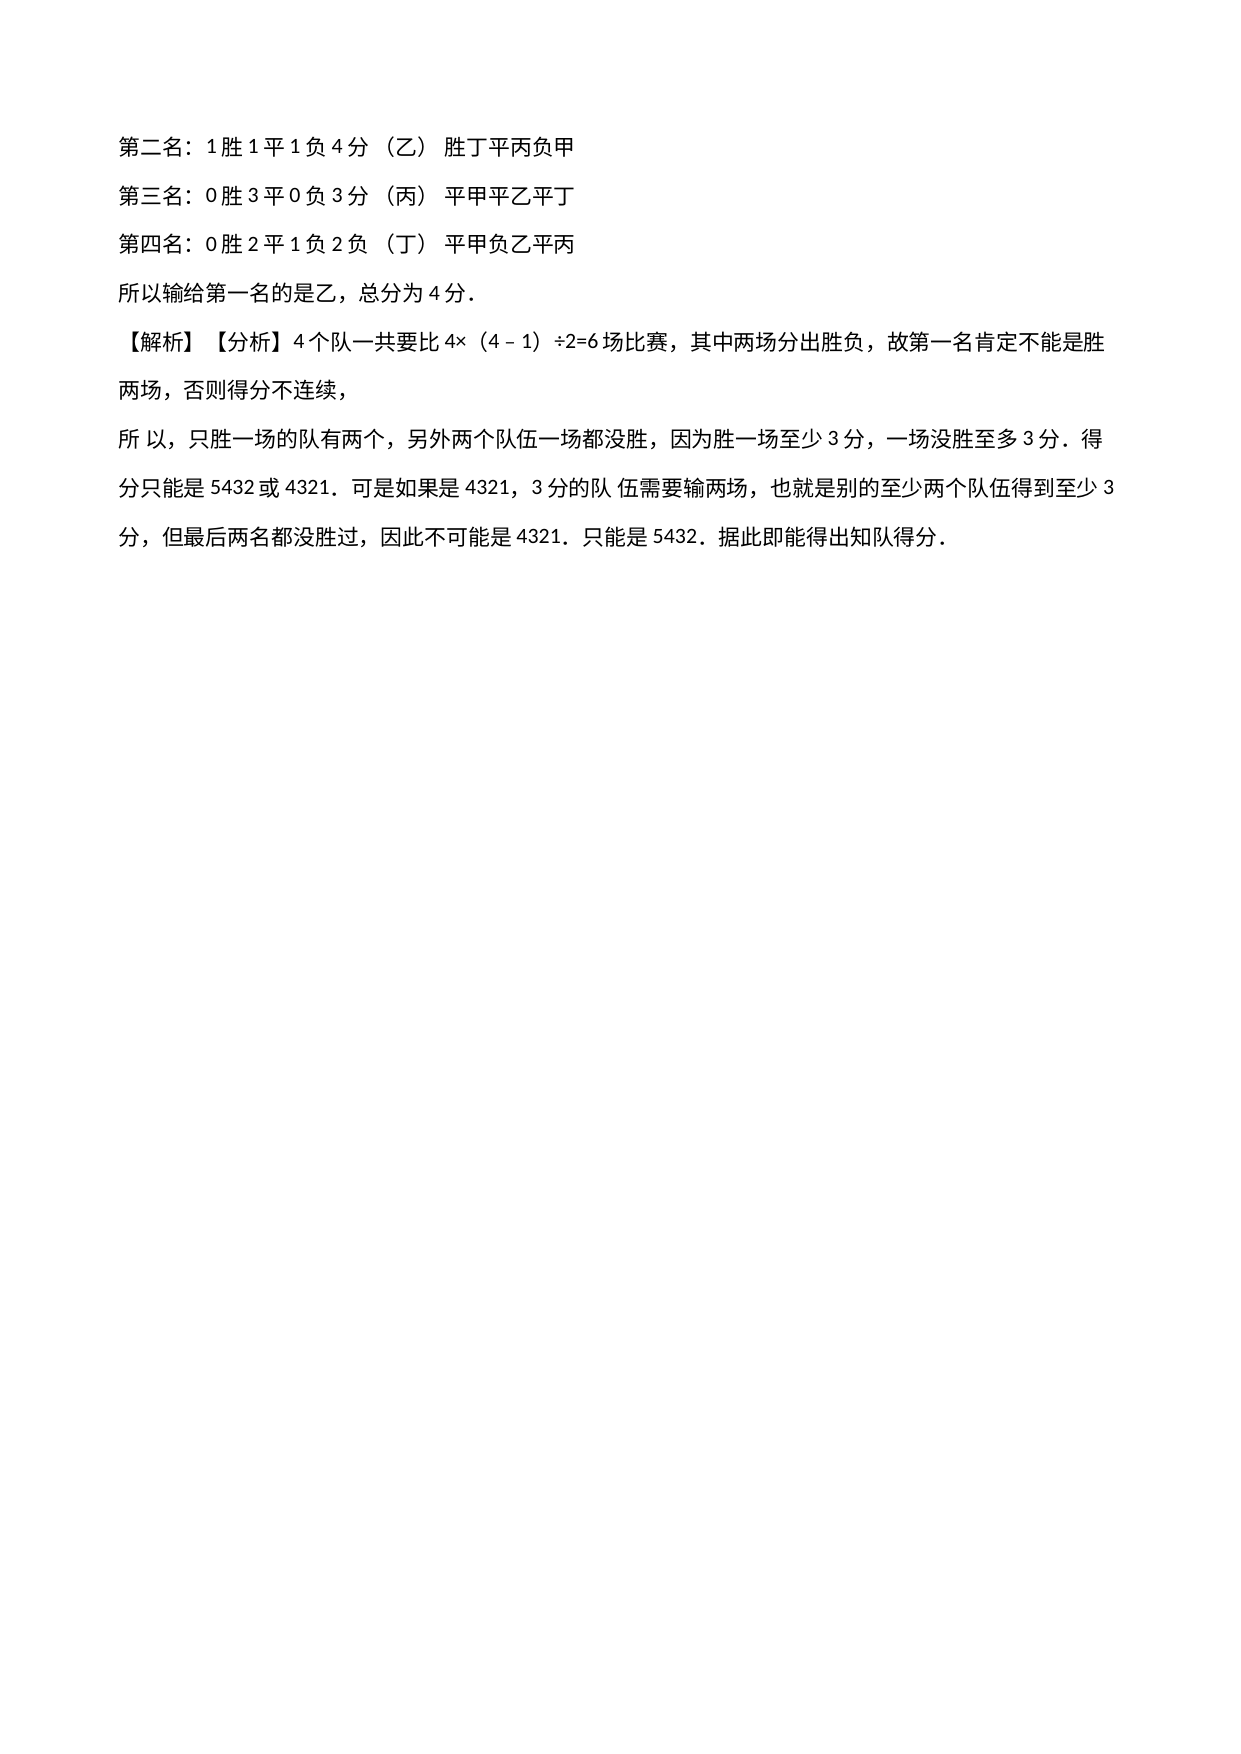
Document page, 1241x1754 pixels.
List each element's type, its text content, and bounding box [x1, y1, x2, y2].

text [118, 129, 1122, 308]
text 【解析】【分析】4个队一共要比4×（4﹣1）÷2=6场比赛，其中两场分出胜负，故第一名肯定不能是胜两场，否则得分不连续， 所 以，只胜一场的队有两个，另外两个队伍一场都没胜，因为胜一场至少3分，一场没胜至多3分．得分只能是5432或4321．可是如果是4321，3分的队 伍需要输两场，也就是别的至少两个队伍得到至少3分，但最后两名都没胜过，因此不可能是4321．只能是5432．据此即能得出知队得分． [118, 324, 1122, 552]
